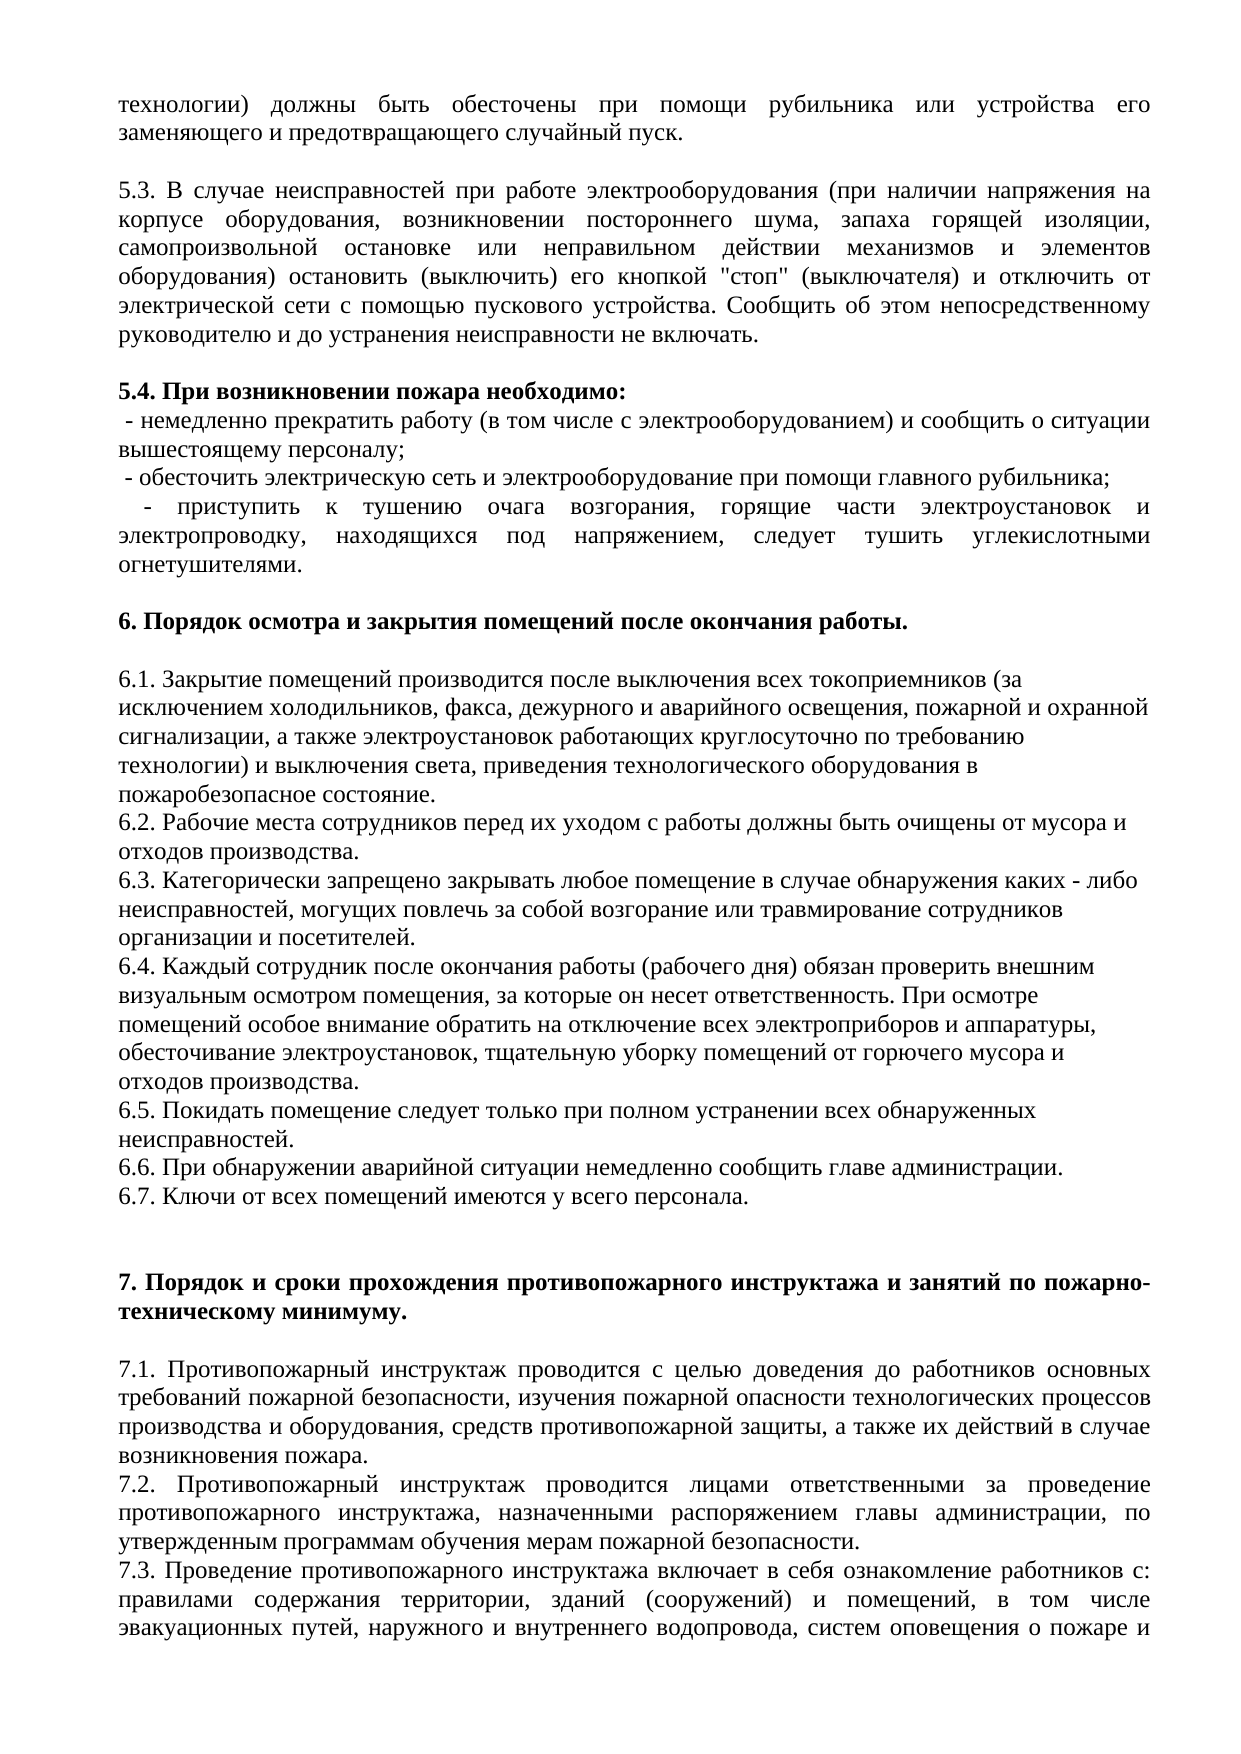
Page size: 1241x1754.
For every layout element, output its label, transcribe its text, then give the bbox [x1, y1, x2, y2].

text 7.2. Противопожарный инструктаж проводится лицами ответственными за проведение противопожарного инструктажа, назначенными распоряжением главы администрации, по утвержденным программам обучения мерам пожарной безопасности. [118, 1469, 1152, 1555]
text - немедленно прекратить работу (в том числе с электрооборудованием) и сообщить о ситуации вышестоящему персоналу; [118, 405, 1152, 462]
text 6. Порядок осмотра и закрытия помещений после окончания работы. [118, 606, 1152, 635]
text 6.1. Закрытие помещений производится после выключения всех токоприемников (за исключением холодильников, факса, дежурного и аварийного освещения, пожарной и охранной сигнализации, а также электроустановок работающих круглосуточно по требованию технологии) и выключения света, приведения технологического оборудования в пожаробезопасное состояние. [118, 664, 1152, 807]
text 5.3. В случае неисправностей при работе электрооборудования (при наличии напряжения на корпусе оборудования, возникновении постороннего шума, запаха горящей изоляции, самопроизвольной остановке или неправильном действии механизмов и элементов оборудования) остановить (выключить) его кнопкой "стоп" (выключателя) и отключить от электрической сети с помощью пускового устройства. Сообщить об этом непосредственному руководителю и до устранения неисправности не включать. [118, 175, 1152, 347]
text - приступить к тушению очага возгорания, горящие части электроустановок и электропроводку, находящихся под напряжением, следует тушить углекислотными огнетушителями. [118, 491, 1152, 577]
text 6.6. При обнаружении аварийной ситуации немедленно сообщить главе администрации. [118, 1152, 1152, 1181]
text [118, 89, 1152, 146]
text 6.4. Каждый сотрудник после окончания работы (рабочего дня) обязан проверить внешним визуальным осмотром помещения, за которые он несет ответственность. При осмотре помещений особое внимание обратить на отключение всех электроприборов и аппаратуры, обесточивание электроустановок, тщательную уборку помещений от горючего мусора и отходов производства. [118, 951, 1152, 1095]
text 7.1. Противопожарный инструктаж проводится с целью доведения до работников основных требований пожарной безопасности, изучения пожарной опасности технологических процессов производства и оборудования, средств противопожарной защиты, а также их действий в случае возникновения пожара. [118, 1354, 1152, 1469]
text 6.7. Ключи от всех помещений имеются у всего персонала. [118, 1181, 1152, 1210]
text 6.5. Покидать помещение следует только при полном устранении всех обнаруженных неисправностей. [118, 1095, 1152, 1152]
text 6.2. Рабочие места сотрудников перед их уходом с работы должны быть очищены от мусора и отходов производства. [118, 807, 1152, 865]
text 5.4. При возникновении пожара необходимо: [118, 376, 1152, 405]
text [118, 1555, 1152, 1641]
text - обесточить электрическую сеть и электрооборудование при помощи главного рубильника; [118, 462, 1152, 491]
text 7. Порядок и сроки прохождения противопожарного инструктажа и занятий по пожарно-техническому минимуму. [118, 1267, 1152, 1325]
text 6.3. Категорически запрещено закрывать любое помещение в случае обнаружения каких - либо неисправностей, могущих повлечь за собой возгорание или травмирование сотрудников организации и посетителей. [118, 865, 1152, 951]
